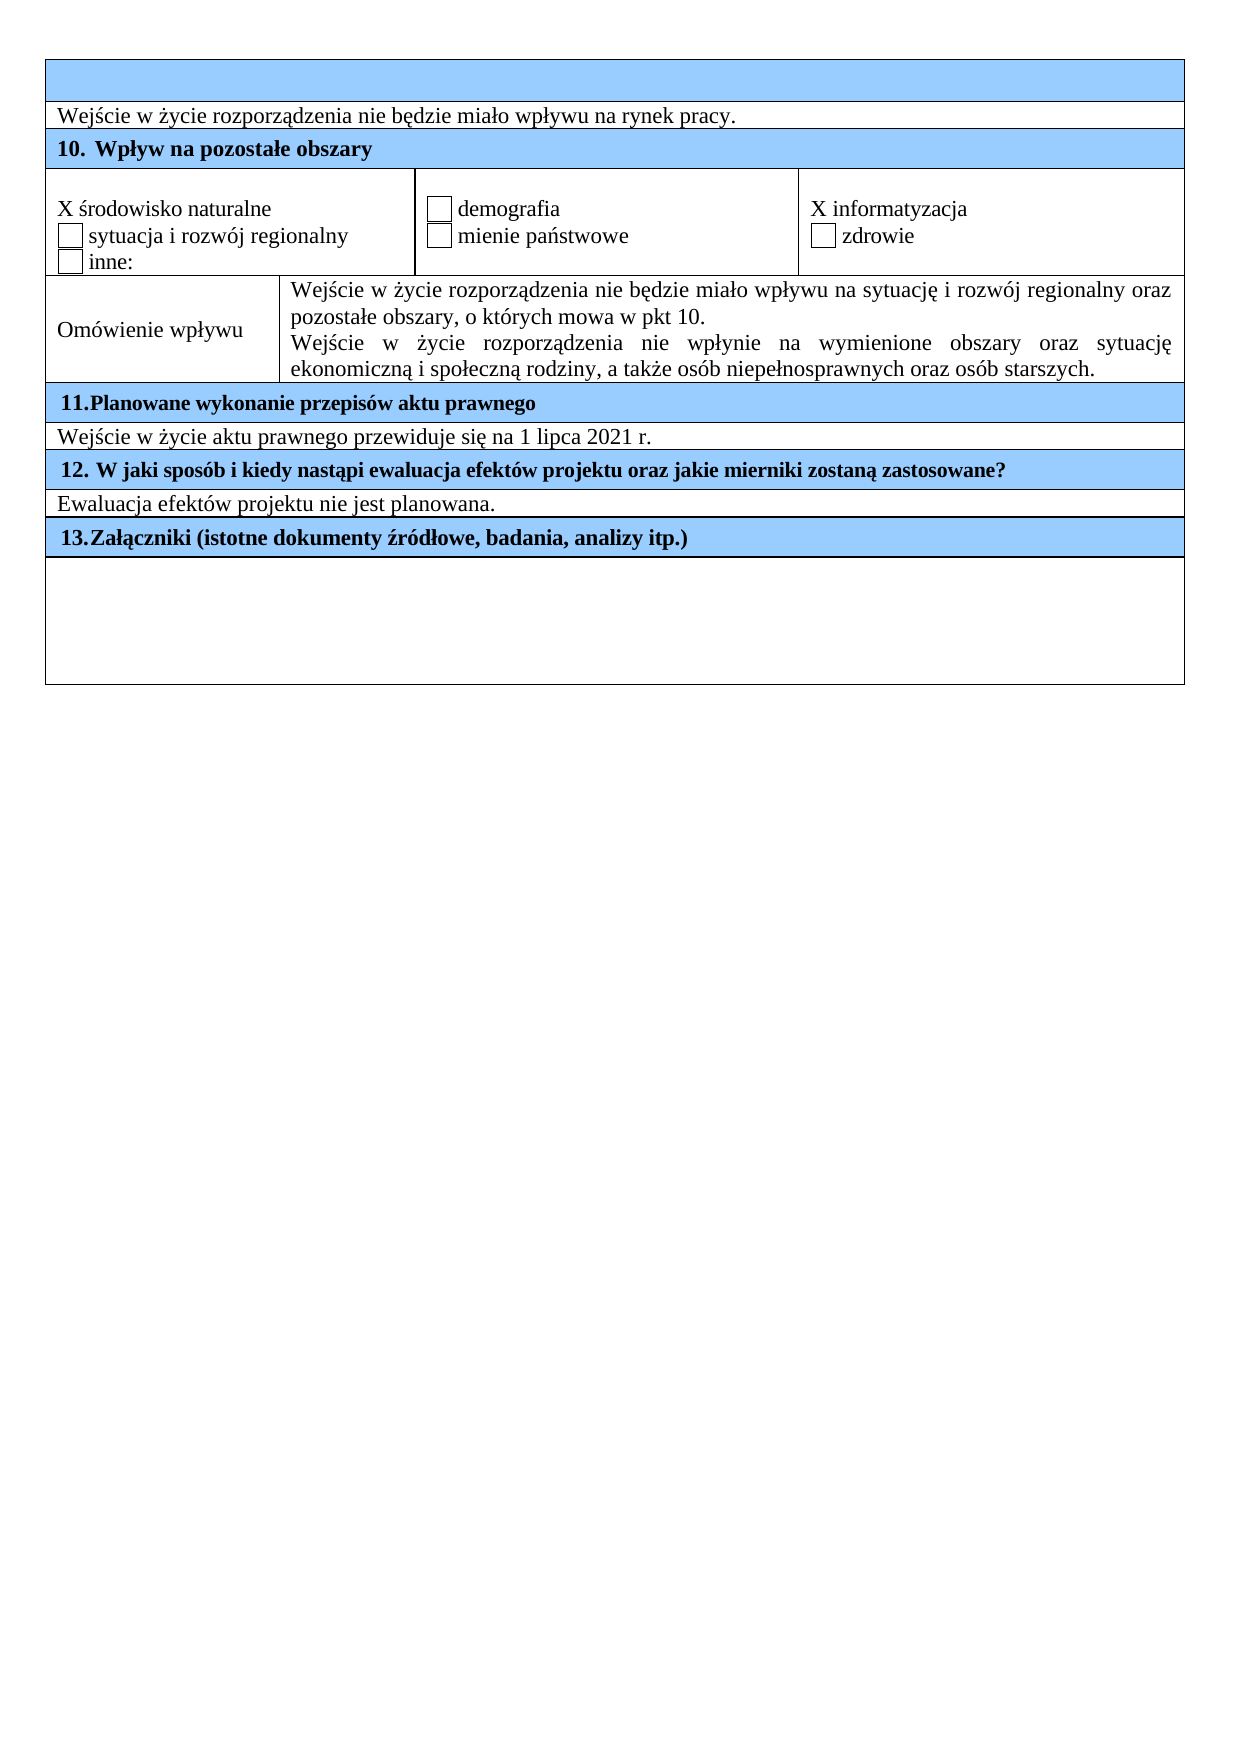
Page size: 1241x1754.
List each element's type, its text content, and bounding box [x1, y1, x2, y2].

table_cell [46, 60, 1184, 101]
table_cell W jaki sposób i kiedy nastąpi ewaluacja efektów projektu oraz jakie mierniki zostaną zastosowane? [46, 450, 1184, 489]
table_cell Wejście w życie rozporządzenia nie będzie miało wpływu na sytuację i rozwój regionalny oraz pozostałe obszary, o których mowa w pkt 10. Wejście w życie rozporządzenia nie wpłynie na wymienione obszary oraz sytuację ekonomiczną i społeczną rodziny, a także osób niepełnosprawnych oraz osób starszych. [280, 276, 1184, 382]
table_cell Ewaluacja efektów projektu nie jest planowana. [46, 490, 1184, 516]
table_cell [46, 558, 1184, 684]
table_cell Wpływ na pozostałe obszary [46, 129, 1184, 168]
table_cell X środowisko naturalne sytuacja i rozwój regionalny inne: [46, 169, 414, 275]
table_cell X informatyzacja zdrowie [799, 169, 1184, 275]
table_cell Planowane wykonanie przepisów aktu prawnego [46, 383, 1184, 422]
table_cell Wejście w życie rozporządzenia nie będzie miało wpływu na rynek pracy. [46, 102, 1184, 128]
table_cell Załączniki (istotne dokumenty źródłowe, badania, analizy itp.) [46, 518, 1184, 556]
table_cell Omówienie wpływu [46, 276, 279, 382]
table_cell Wejście w życie aktu prawnego przewiduje się na 1 lipca 2021 r. [46, 423, 1184, 449]
table_cell demografia mienie państwowe [416, 169, 798, 275]
